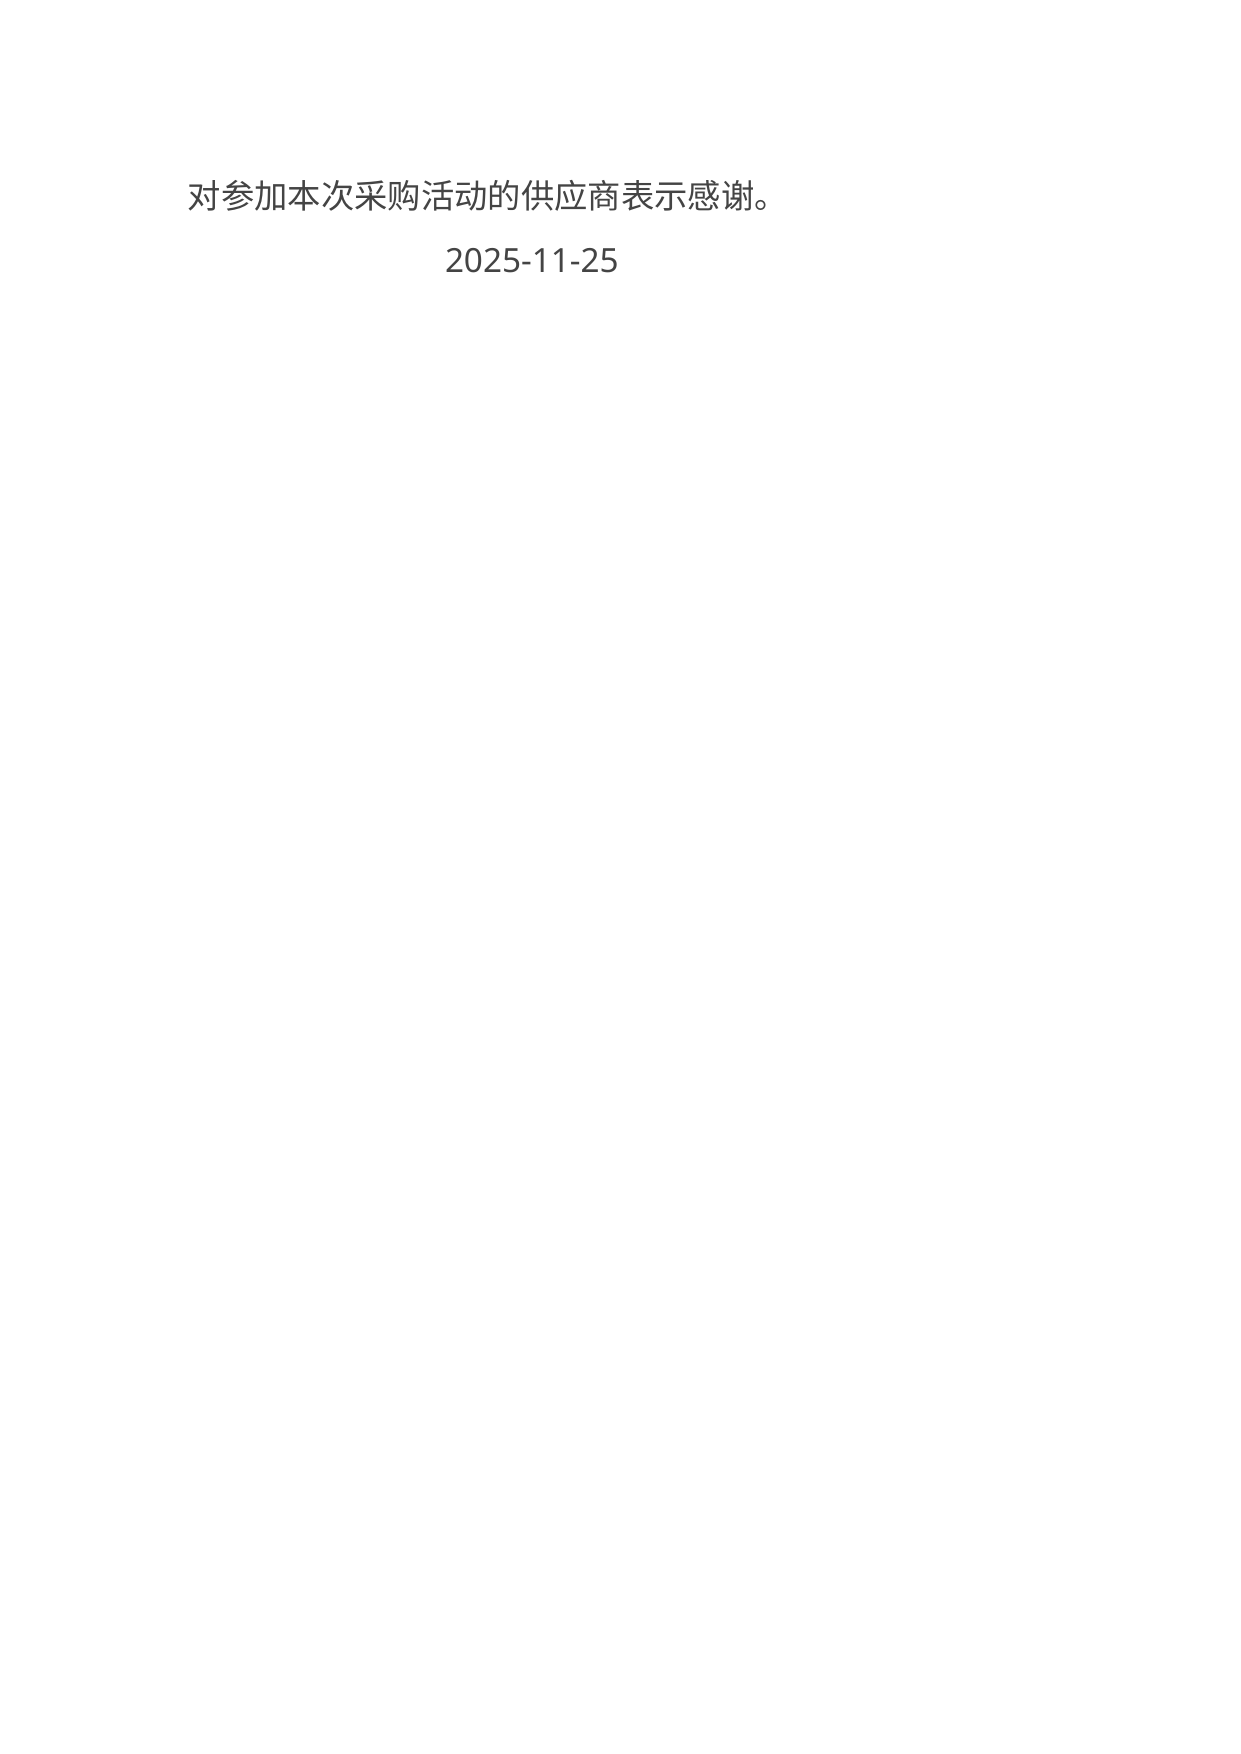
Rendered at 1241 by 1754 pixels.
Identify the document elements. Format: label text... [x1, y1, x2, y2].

text 对参加本次采购活动的供应商表示感谢。 [187, 162, 1053, 227]
text 2025-11-25 [187, 227, 1053, 292]
